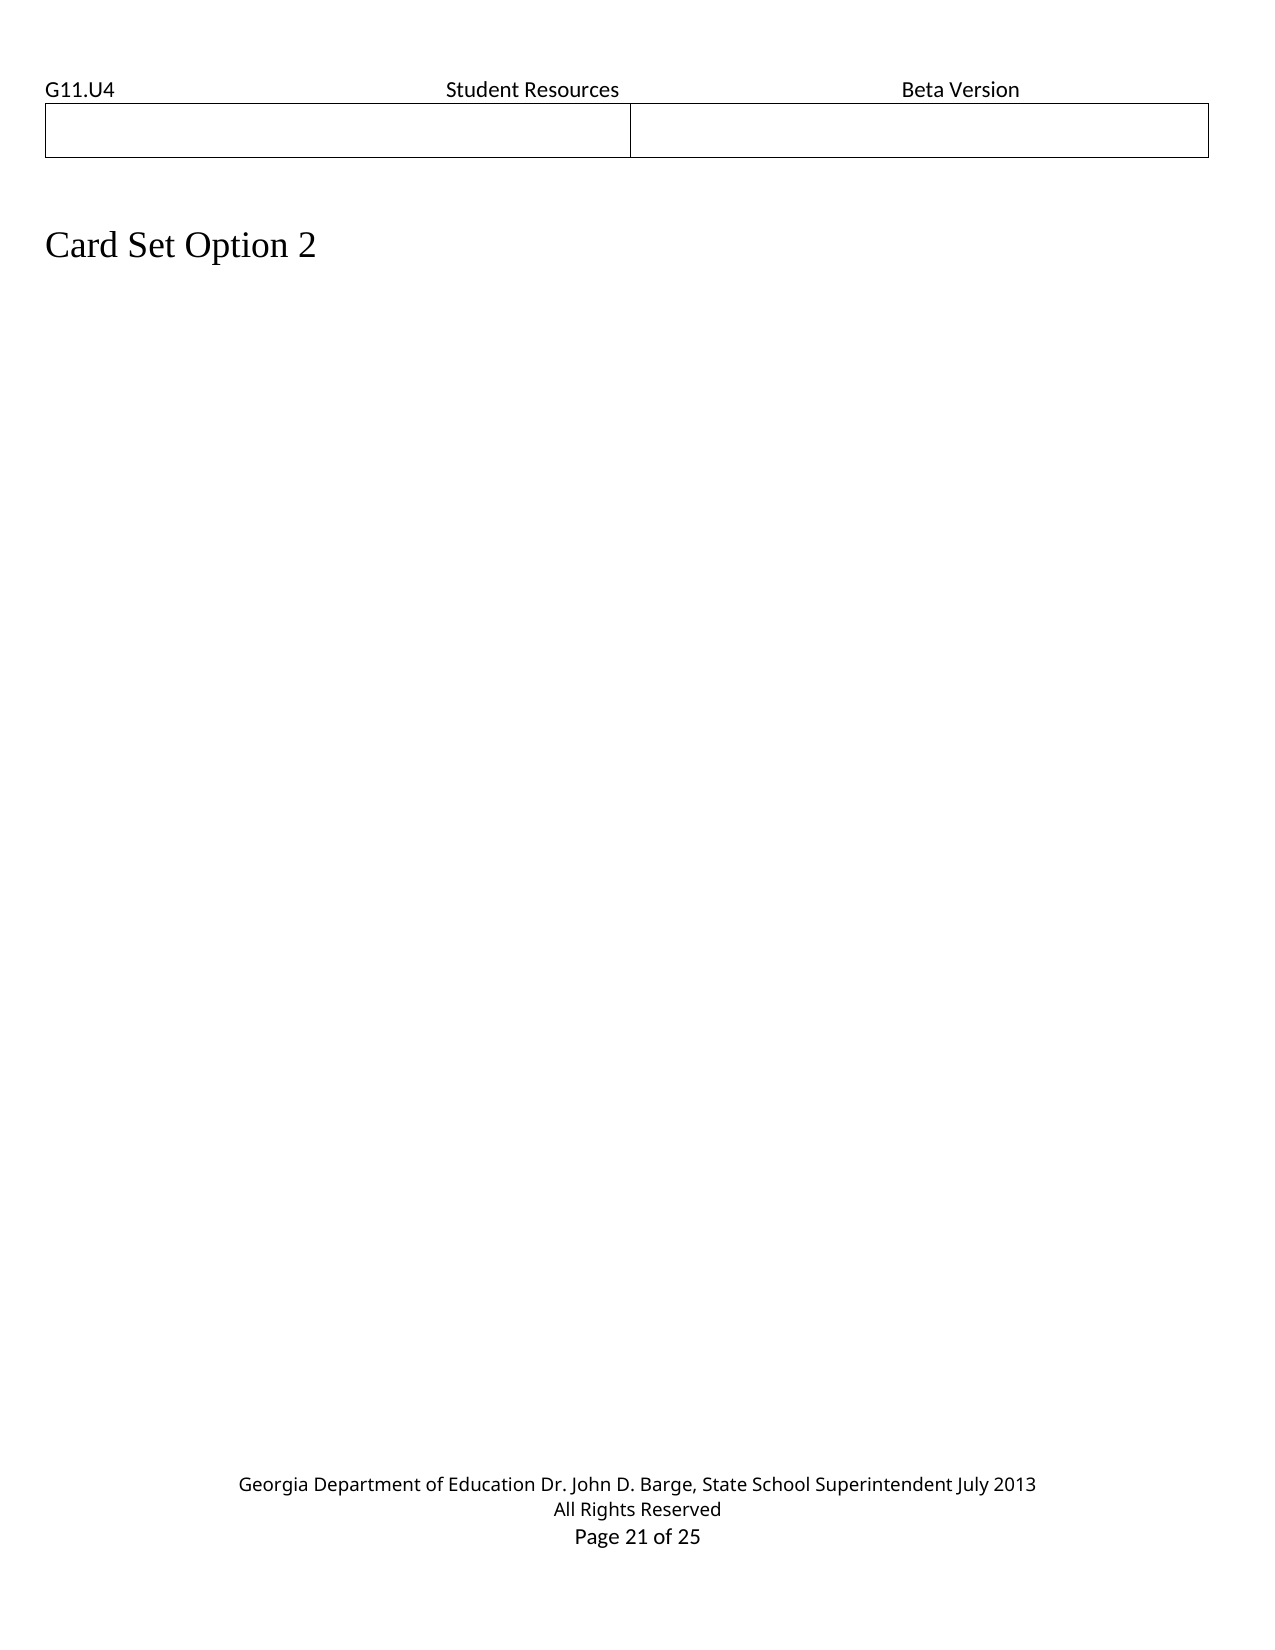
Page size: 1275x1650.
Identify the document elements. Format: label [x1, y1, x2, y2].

table_cell [34, 103, 1219, 279]
